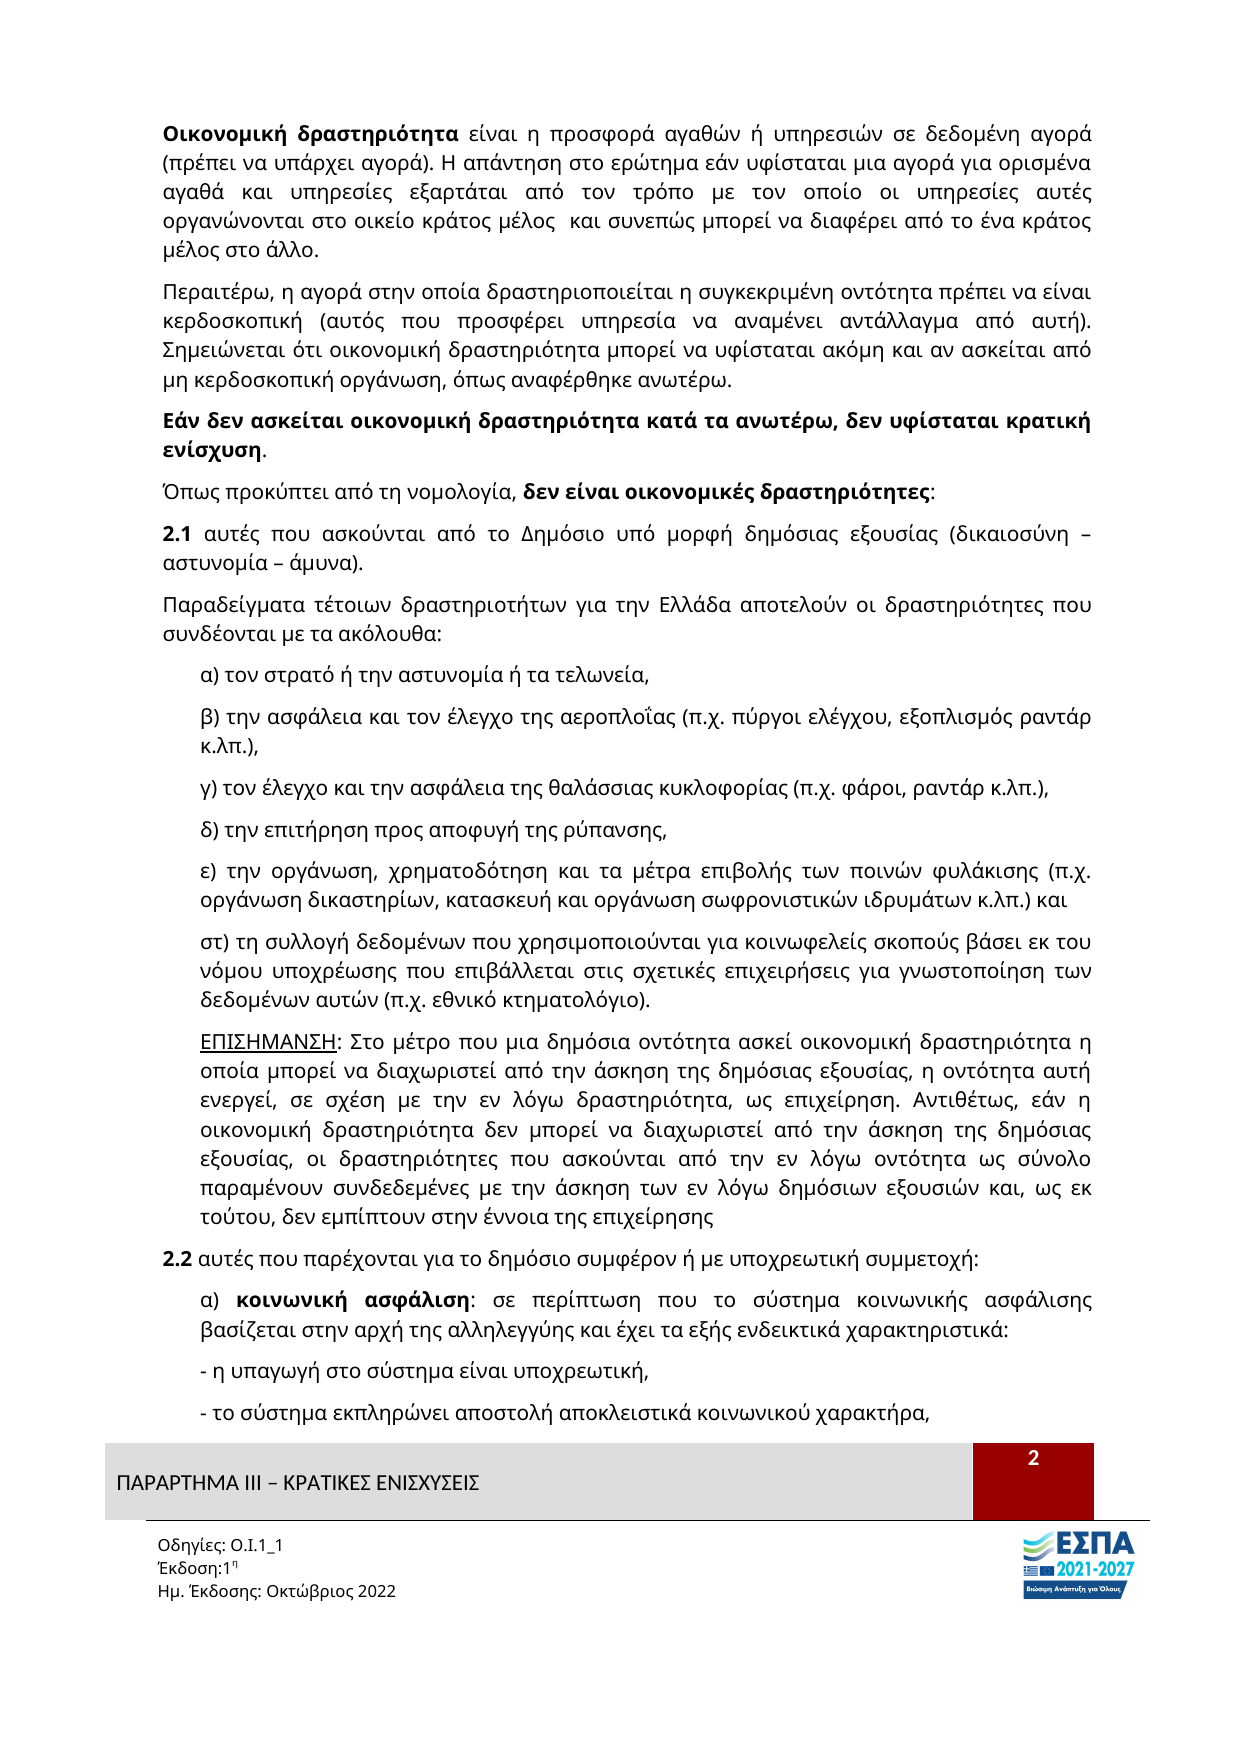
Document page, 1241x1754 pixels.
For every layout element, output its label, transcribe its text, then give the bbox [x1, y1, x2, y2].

list Περαιτέρω, η αγορά στην οποία δραστηριοποιείται η συγκεκριμένη οντότητα πρέπει να είναι κερδοσκοπική (αυτός που προσφέρει υπηρεσία να αναμένει αντάλλαγμα από αυτή). Σημειώνεται ότι οικονομική δραστηριότητα μπορεί να υφίσταται ακόμη και αν ασκείται από μη κερδοσκοπική οργάνωση, όπως αναφέρθηκε ανωτέρω. [162, 276, 1093, 393]
list 2.1 αυτές που ασκούνται από το Δημόσιο υπό μορφή δημόσιας εξουσίας (δικαιοσύνη – αστυνομία – άμυνα). [162, 518, 1093, 576]
list ΕΠΙΣΗΜΑΝΣΗ: Στο μέτρο που μια δημόσια οντότητα ασκεί οικονομική δραστηριότητα η οποία μπορεί να διαχωριστεί από την άσκηση της δημόσιας εξουσίας, η οντότητα αυτή ενεργεί, σε σχέση με την εν λόγω δραστηριότητα, ως επιχείρηση. Αντιθέτως, εάν η οικονομική δραστηριότητα δεν μπορεί να διαχωριστεί από την άσκηση της δημόσιας εξουσίας, οι δραστηριότητες που ασκούνται από την εν λόγω οντότητα ως σύνολο παραμένουν συνδεδεμένες με την άσκηση των εν λόγω δημόσιων εξουσιών και, ως εκ τούτου, δεν εμπίπτουν στην έννοια της επιχείρησης [200, 1026, 1093, 1231]
list α) τον στρατό ή την αστυνομία ή τα τελωνεία, [200, 660, 1093, 689]
list Εάν δεν ασκείται οικονομική δραστηριότητα κατά τα ανωτέρω, δεν υφίσταται κρατική ενίσχυση. [162, 406, 1093, 464]
list Οικονομική δραστηριότητα είναι η προσφορά αγαθών ή υπηρεσιών σε δεδομένη αγορά (πρέπει να υπάρχει αγορά). Η απάντηση στο ερώτημα εάν υφίσταται μια αγορά για ορισμένα αγαθά και υπηρεσίες εξαρτάται από τον τρόπο με τον οποίο οι υπηρεσίες αυτές οργανώνονται στο οικείο κράτος μέλος και συνεπώς μπορεί να διαφέρει από το ένα κράτος μέλος στο άλλο. [162, 118, 1093, 264]
list ε) την οργάνωση, χρηματοδότηση και τα μέτρα επιβολής των ποινών φυλάκισης (π.χ. οργάνωση δικαστηρίων, κατασκευή και οργάνωση σωφρονιστικών ιδρυμάτων κ.λπ.) και [200, 856, 1093, 914]
list δ) την επιτήρηση προς αποφυγή της ρύπανσης, [200, 814, 1093, 843]
list α) κοινωνική ασφάλιση: σε περίπτωση που το σύστημα κοινωνικής ασφάλισης βασίζεται στην αρχή της αλληλεγγύης και έχει τα εξής ενδεικτικά χαρακτηριστικά: [200, 1285, 1093, 1343]
list στ) τη συλλογή δεδομένων που χρησιμοποιούνται για κοινωφελείς σκοπούς βάσει εκ του νόμου υποχρέωσης που επιβάλλεται στις σχετικές επιχειρήσεις για γνωστοποίηση των δεδομένων αυτών (π.χ. εθνικό κτηματολόγιο). [200, 926, 1093, 1014]
list β) την ασφάλεια και τον έλεγχο της αεροπλοΐας (π.χ. πύργοι ελέγχου, εξοπλισμός ραντάρ κ.λπ.), [200, 701, 1093, 760]
list 2.2 αυτές που παρέχονται για το δημόσιο συμφέρον ή με υποχρεωτική συμμετοχή: [162, 1243, 1093, 1272]
list γ) τον έλεγχο και την ασφάλεια της θαλάσσιας κυκλοφορίας (π.χ. φάροι, ραντάρ κ.λπ.), [200, 772, 1093, 801]
list Παραδείγματα τέτοιων δραστηριοτήτων για την Ελλάδα αποτελούν οι δραστηριότητες που συνδέονται με τα ακόλουθα: [162, 589, 1093, 647]
list - το σύστημα εκπληρώνει αποστολή αποκλειστικά κοινωνικού χαρακτήρα, [200, 1397, 1093, 1426]
list - η υπαγωγή στο σύστημα είναι υποχρεωτική, [200, 1356, 1093, 1385]
list Όπως προκύπτει από τη νομολογία, δεν είναι οικονομικές δραστηριότητες: [162, 476, 1093, 506]
picture [1017, 1527, 1139, 1603]
